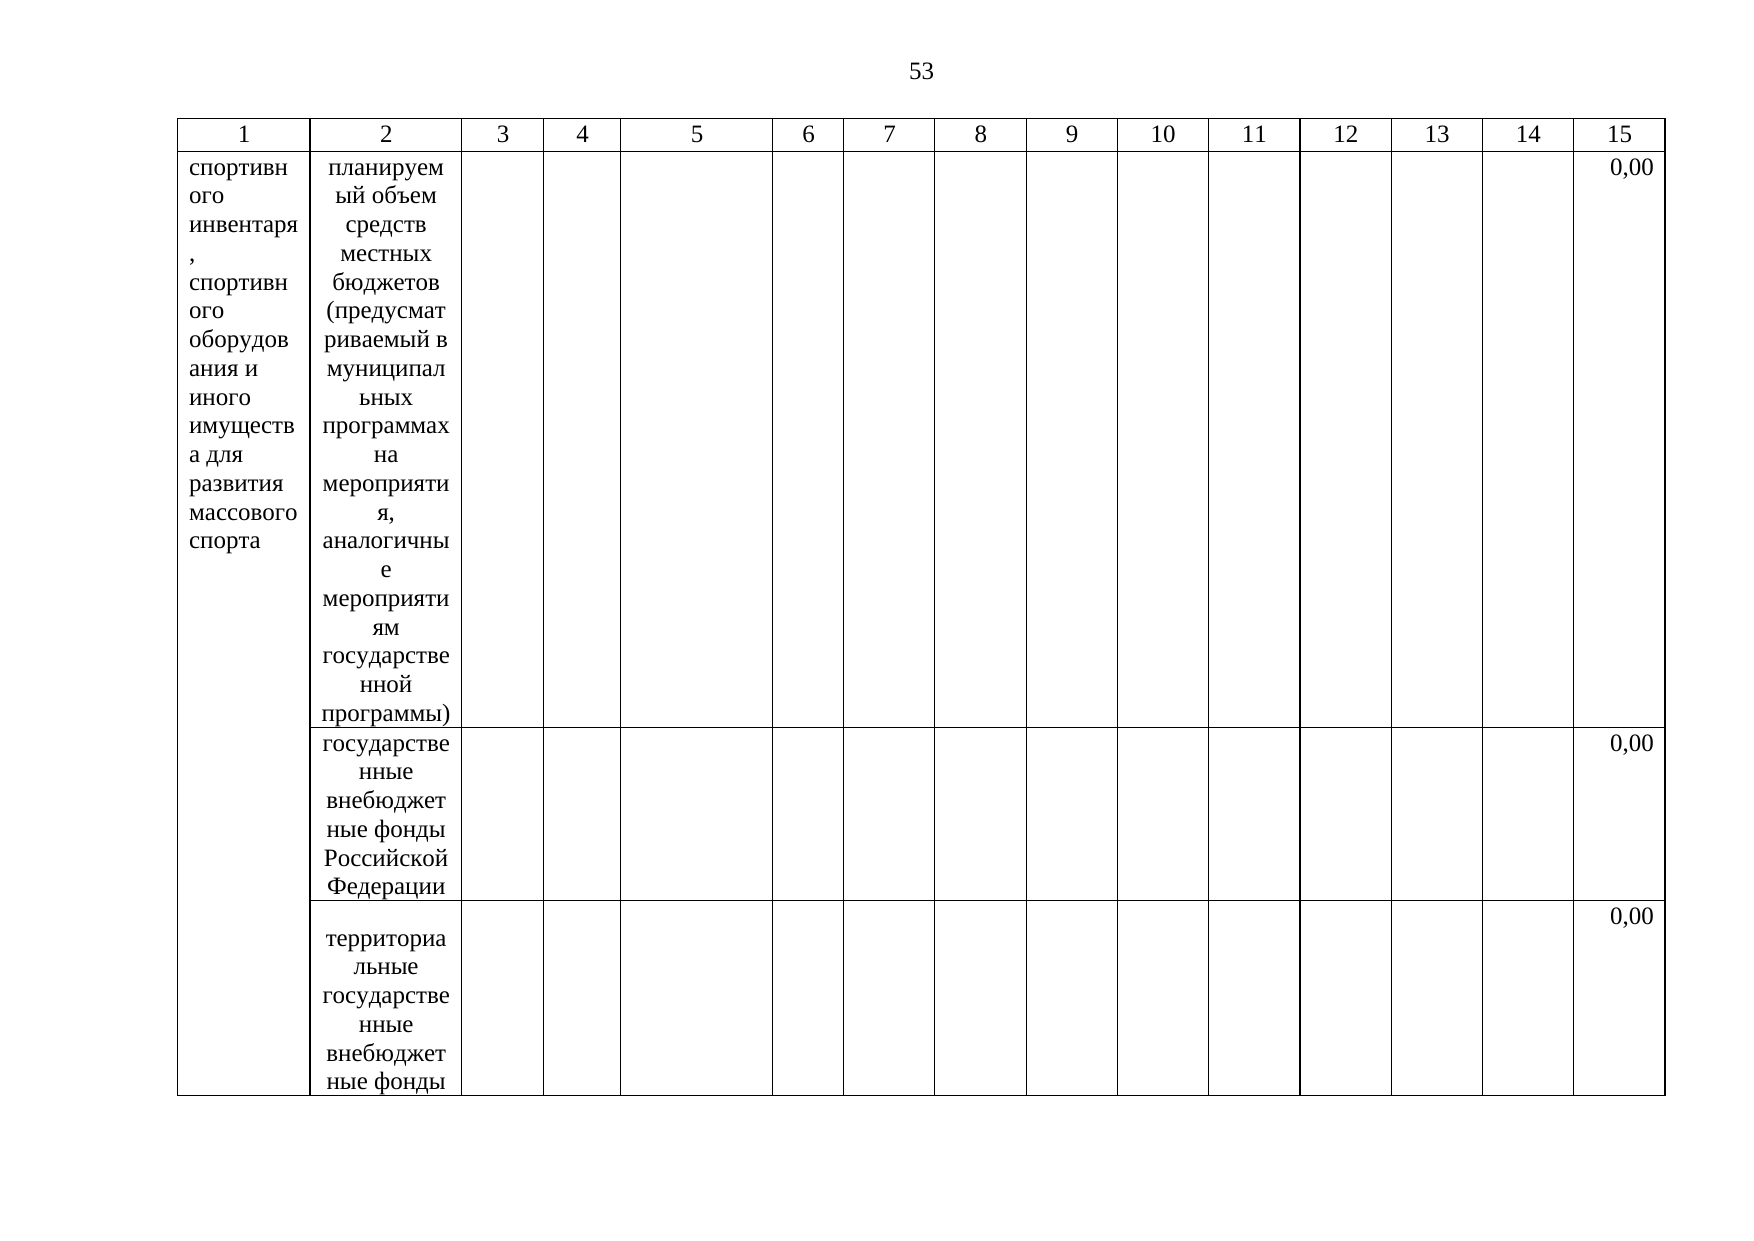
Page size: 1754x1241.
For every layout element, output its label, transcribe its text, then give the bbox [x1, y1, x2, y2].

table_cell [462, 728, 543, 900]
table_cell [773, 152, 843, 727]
table_header 3 [462, 119, 543, 151]
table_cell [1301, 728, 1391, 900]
table_header 10 [1118, 119, 1208, 151]
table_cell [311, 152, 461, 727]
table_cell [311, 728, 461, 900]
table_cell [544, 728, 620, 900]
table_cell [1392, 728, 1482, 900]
table_header 1 [178, 119, 309, 151]
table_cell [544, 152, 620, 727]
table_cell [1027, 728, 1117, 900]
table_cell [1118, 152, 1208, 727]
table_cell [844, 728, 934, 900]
table_header 4 [544, 119, 620, 151]
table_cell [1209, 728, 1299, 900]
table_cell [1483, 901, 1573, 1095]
table_header 6 [773, 119, 843, 151]
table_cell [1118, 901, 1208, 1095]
table_header 12 [1301, 119, 1391, 151]
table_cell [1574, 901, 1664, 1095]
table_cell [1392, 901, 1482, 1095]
table_header 13 [1392, 119, 1482, 151]
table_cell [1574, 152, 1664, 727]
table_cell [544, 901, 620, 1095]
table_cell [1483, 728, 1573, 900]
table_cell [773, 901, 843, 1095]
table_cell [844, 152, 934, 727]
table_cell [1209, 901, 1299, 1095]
table_header 9 [1027, 119, 1117, 151]
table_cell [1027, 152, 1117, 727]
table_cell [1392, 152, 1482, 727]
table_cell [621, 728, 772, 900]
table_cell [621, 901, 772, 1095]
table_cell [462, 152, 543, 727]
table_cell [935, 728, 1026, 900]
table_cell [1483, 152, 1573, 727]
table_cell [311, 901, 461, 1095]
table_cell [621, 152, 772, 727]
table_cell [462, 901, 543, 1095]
table_header 5 [621, 119, 772, 151]
table_header 2 [311, 119, 461, 151]
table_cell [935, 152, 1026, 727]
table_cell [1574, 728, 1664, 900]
table_header 15 [1574, 119, 1664, 151]
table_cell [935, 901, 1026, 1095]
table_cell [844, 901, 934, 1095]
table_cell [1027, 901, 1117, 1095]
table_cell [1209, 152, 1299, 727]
table_header 14 [1483, 119, 1573, 151]
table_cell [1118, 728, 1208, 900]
table_header 11 [1209, 119, 1299, 151]
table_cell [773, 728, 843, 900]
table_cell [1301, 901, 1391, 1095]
table_header 7 [844, 119, 934, 151]
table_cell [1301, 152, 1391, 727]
table_header 8 [935, 119, 1026, 151]
